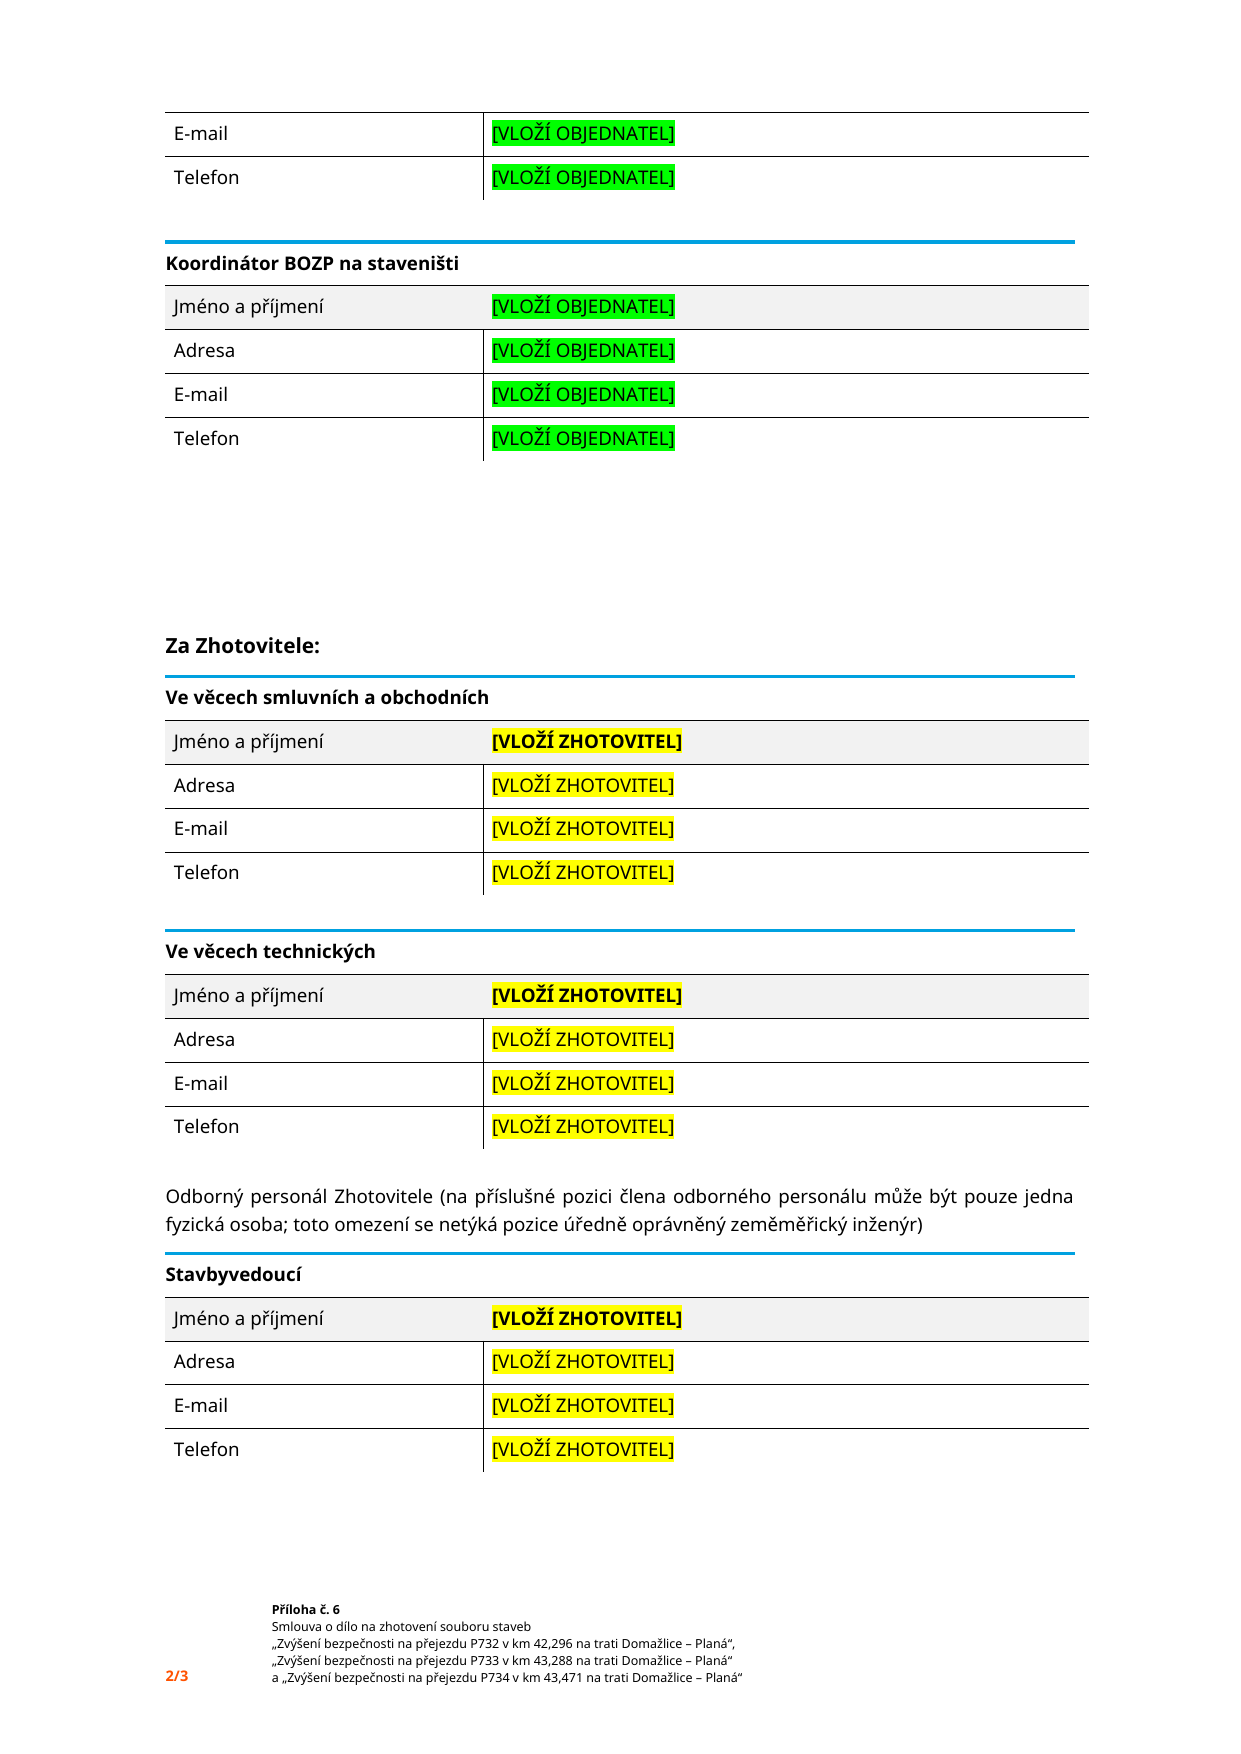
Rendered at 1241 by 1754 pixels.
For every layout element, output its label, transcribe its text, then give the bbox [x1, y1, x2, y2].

table_cell Telefon [165, 418, 483, 461]
table_cell [VLOŽÍ OBJEDNATEL] [484, 330, 1089, 373]
table_cell [VLOŽÍ OBJEDNATEL] [484, 374, 1089, 417]
table_cell Telefon [165, 853, 483, 895]
text Stavbyvedoucí [165, 1255, 1075, 1287]
table_header Jméno a příjmení [165, 975, 484, 1018]
table_cell E-mail [165, 1063, 483, 1106]
table_cell [VLOŽÍ ZHOTOVITEL] [484, 1342, 1089, 1384]
table_header [VLOŽÍ OBJEDNATEL] [484, 286, 1089, 329]
table_cell [VLOŽÍ OBJEDNATEL] [484, 113, 1089, 156]
table_header [VLOŽÍ ZHOTOVITEL] [484, 1298, 1089, 1341]
text Ve věcech technických [165, 932, 1075, 964]
table_cell Adresa [165, 765, 483, 807]
table_cell Adresa [165, 1342, 483, 1384]
table_cell Adresa [165, 330, 483, 373]
table_cell E-mail [165, 113, 483, 156]
table_cell [VLOŽÍ ZHOTOVITEL] [484, 809, 1089, 851]
table_header Jméno a příjmení [165, 1298, 484, 1341]
table_cell E-mail [165, 374, 483, 417]
table_cell Telefon [165, 1107, 483, 1149]
table_cell [VLOŽÍ ZHOTOVITEL] [484, 853, 1089, 895]
table_cell [VLOŽÍ ZHOTOVITEL] [484, 1107, 1089, 1149]
table_cell Telefon [165, 1429, 483, 1472]
table_cell [VLOŽÍ OBJEDNATEL] [484, 157, 1089, 200]
table_cell [VLOŽÍ ZHOTOVITEL] [484, 765, 1089, 807]
table_cell [VLOŽÍ ZHOTOVITEL] [484, 1063, 1089, 1106]
table_header Jméno a příjmení [165, 721, 484, 764]
table_cell E-mail [165, 1385, 483, 1428]
text Koordinátor BOZP na staveništi [165, 244, 1075, 275]
table_cell Telefon [165, 157, 483, 200]
table_cell [VLOŽÍ ZHOTOVITEL] [484, 1019, 1089, 1062]
table_cell [VLOŽÍ ZHOTOVITEL] [484, 1385, 1089, 1428]
text Odborný personál Zhotovitele (na příslušné pozici člena odborného personálu může být pouze jedna fyzická osoba; toto omezení se netýká pozice úředně oprávněný zeměměřický inženýr) [165, 1183, 1075, 1237]
table_cell Adresa [165, 1019, 483, 1062]
text Ve věcech smluvních a obchodních [165, 678, 1075, 710]
text Za Zhotovitele: [165, 631, 1075, 659]
table_header [VLOŽÍ ZHOTOVITEL] [484, 975, 1089, 1018]
table_cell E-mail [165, 809, 483, 851]
table_header Jméno a příjmení [165, 286, 484, 329]
table_cell [VLOŽÍ ZHOTOVITEL] [484, 1429, 1089, 1472]
table_cell [VLOŽÍ OBJEDNATEL] [484, 418, 1089, 461]
table_header [VLOŽÍ ZHOTOVITEL] [484, 721, 1089, 764]
